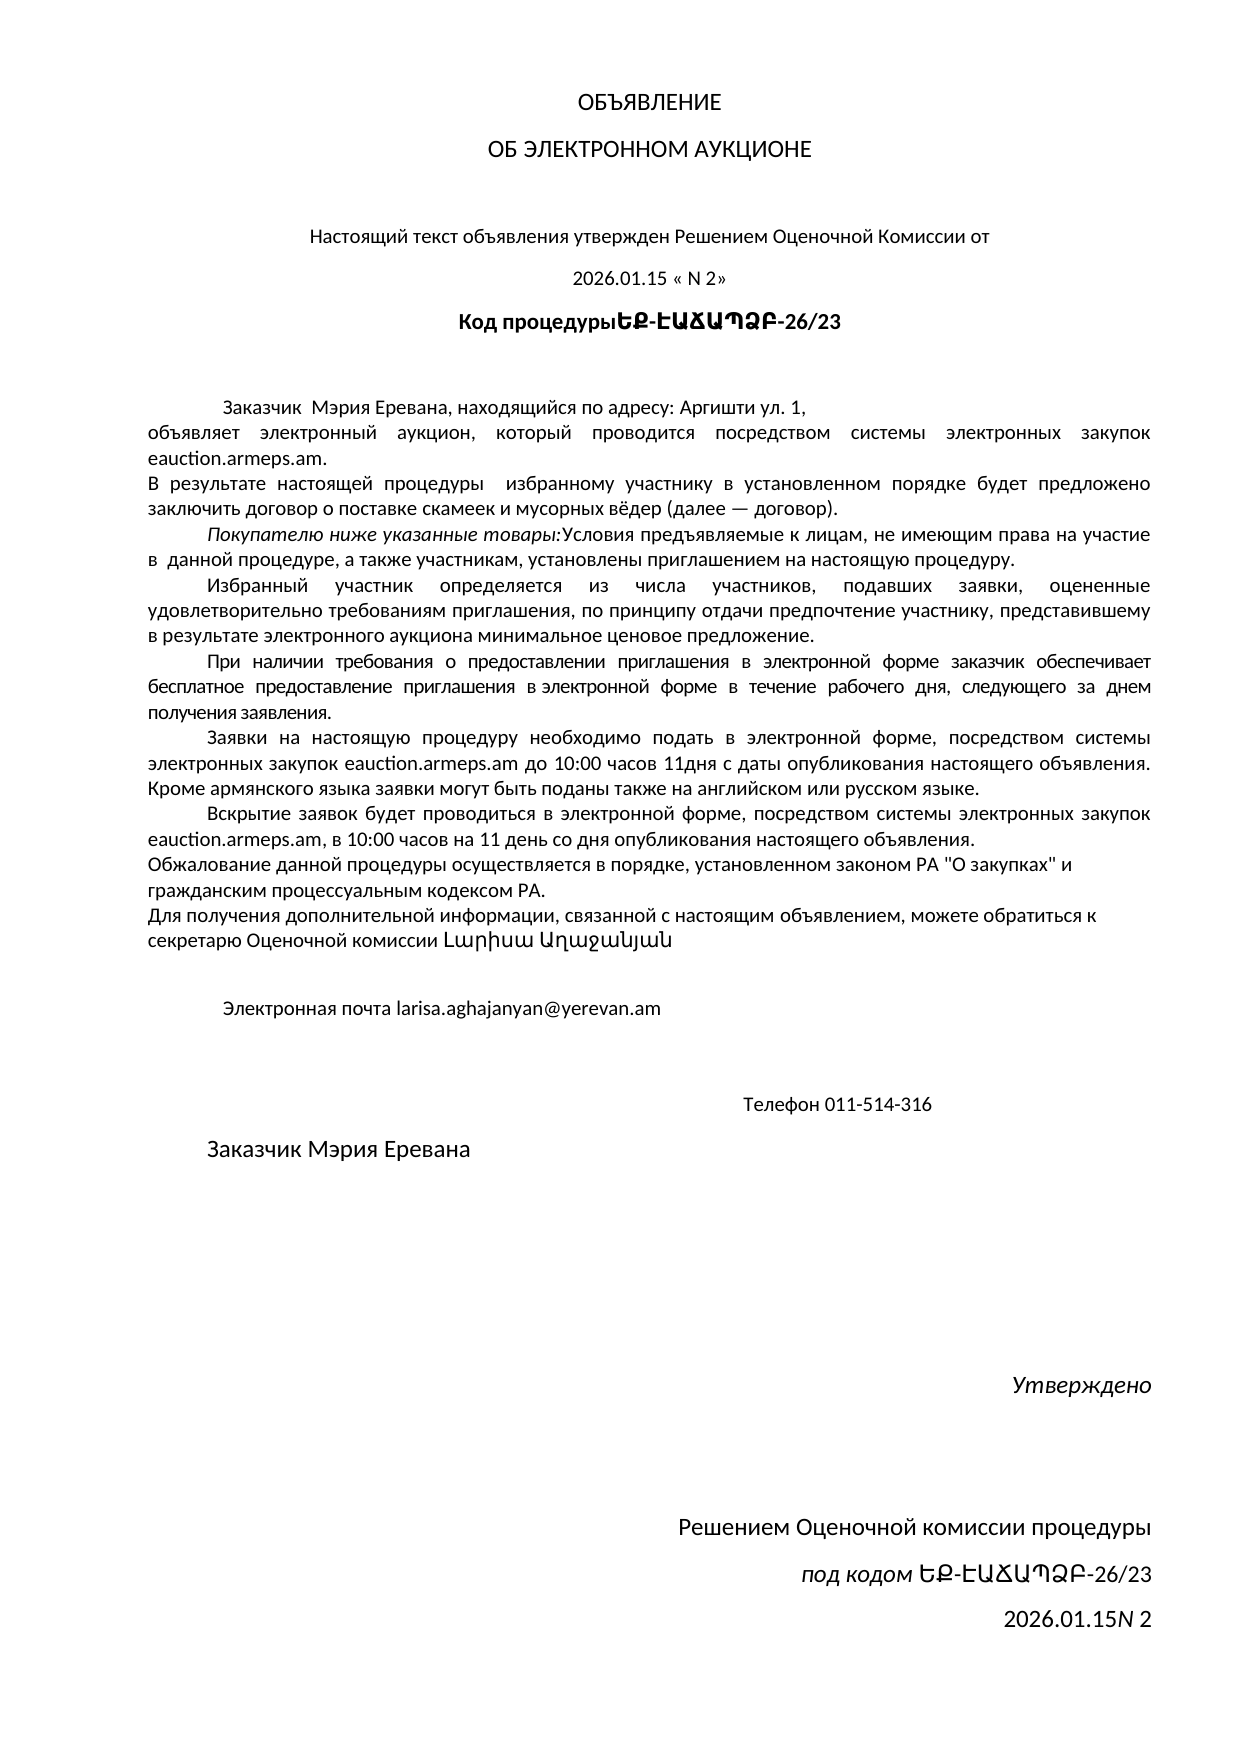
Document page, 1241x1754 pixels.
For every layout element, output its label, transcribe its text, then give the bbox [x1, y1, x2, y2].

text объявляет электронный аукцион, который проводится посредством системы электронных закупок eauction.armeps.am. [148, 419, 1152, 470]
text ОБ ЭЛЕКТРОННОМ АУКЦИОНЕ [148, 134, 1152, 164]
text При наличии требования о предоставлении приглашения в электронной форме заказчик обеспечивает бесплатное предоставление приглашения в электронной форме в течение рабочего дня, следующего за днем получения заявления. [148, 648, 1152, 724]
text ОБЪЯВЛЕНИЕ [148, 86, 1152, 117]
text Для получения дополнительной информации, связанной с настоящим объявлением, можете обратиться к секретарю Оценочной комиссии Լարիսա Աղաջանյան [148, 902, 1152, 953]
text Заявки на настоящую процедуру необходимо подать в электронной форме, посредством системы электронных закупок eauction.armeps.am до 10:00 часов 11дня с даты опубликования настоящего объявления. Кроме армянского языка заявки могут быть поданы также на английском или русском языке. [148, 724, 1152, 801]
text Заказчик Мэрия Еревана, находящийся по адресу: Аргишти ул. 1, [148, 394, 1152, 419]
text Обжалование данной процедуры осуществляется в порядке, установленном законом РА "О закупках" и гражданским процессуальным кодексом РА. [148, 851, 1152, 902]
text Код процедурыԵՔ-ԷԱՃԱՊՁԲ-26/23 [148, 307, 1152, 335]
text Покупателю ниже указанные товары:Условия предъявляемые к лицам, не имеющим права на участие в данной процедуре, а также участникам, установлены приглашением на настоящую процедуру. [148, 521, 1152, 572]
text Вскрытие заявок будет проводиться в электронной форме, посредством системы электронных закупок eauction.armeps.am, в 10:00 часов на 11 день со дня опубликования настоящего объявления. [148, 801, 1152, 851]
text Настоящий текст объявления утвержден Решением Оценочной Комиссии от [148, 223, 1152, 248]
text Утверждено [148, 1369, 1152, 1399]
text 2026.01.15 « N 2» [148, 265, 1152, 290]
text В результате настоящей процедуры избранному участнику в установленном порядке будет предложено заключить договор о поставке скамеек и мусорных вёдер (далее — договор). [148, 470, 1152, 521]
text под кодом ԵՔ-ԷԱՃԱՊՁԲ-26/23 2026.01.15 N 2 [148, 1558, 1152, 1634]
text Телефон 011-514-316 [325, 1037, 1152, 1116]
text Решением Оценочной комиссии процедуры [148, 1511, 1152, 1541]
text Избранный участник определяется из числа участников, подавших заявки, оцененные удовлетворительно требованиям приглашения, по принципу отдачи предпочтение участнику, представившему в результате электронного аукциона минимальное ценовое предложение. [148, 572, 1152, 648]
text Электронная почта larisa.aghajanyan@yerevan.am [148, 995, 1152, 1021]
text Заказчик Мэрия Еревана [148, 1133, 1152, 1164]
